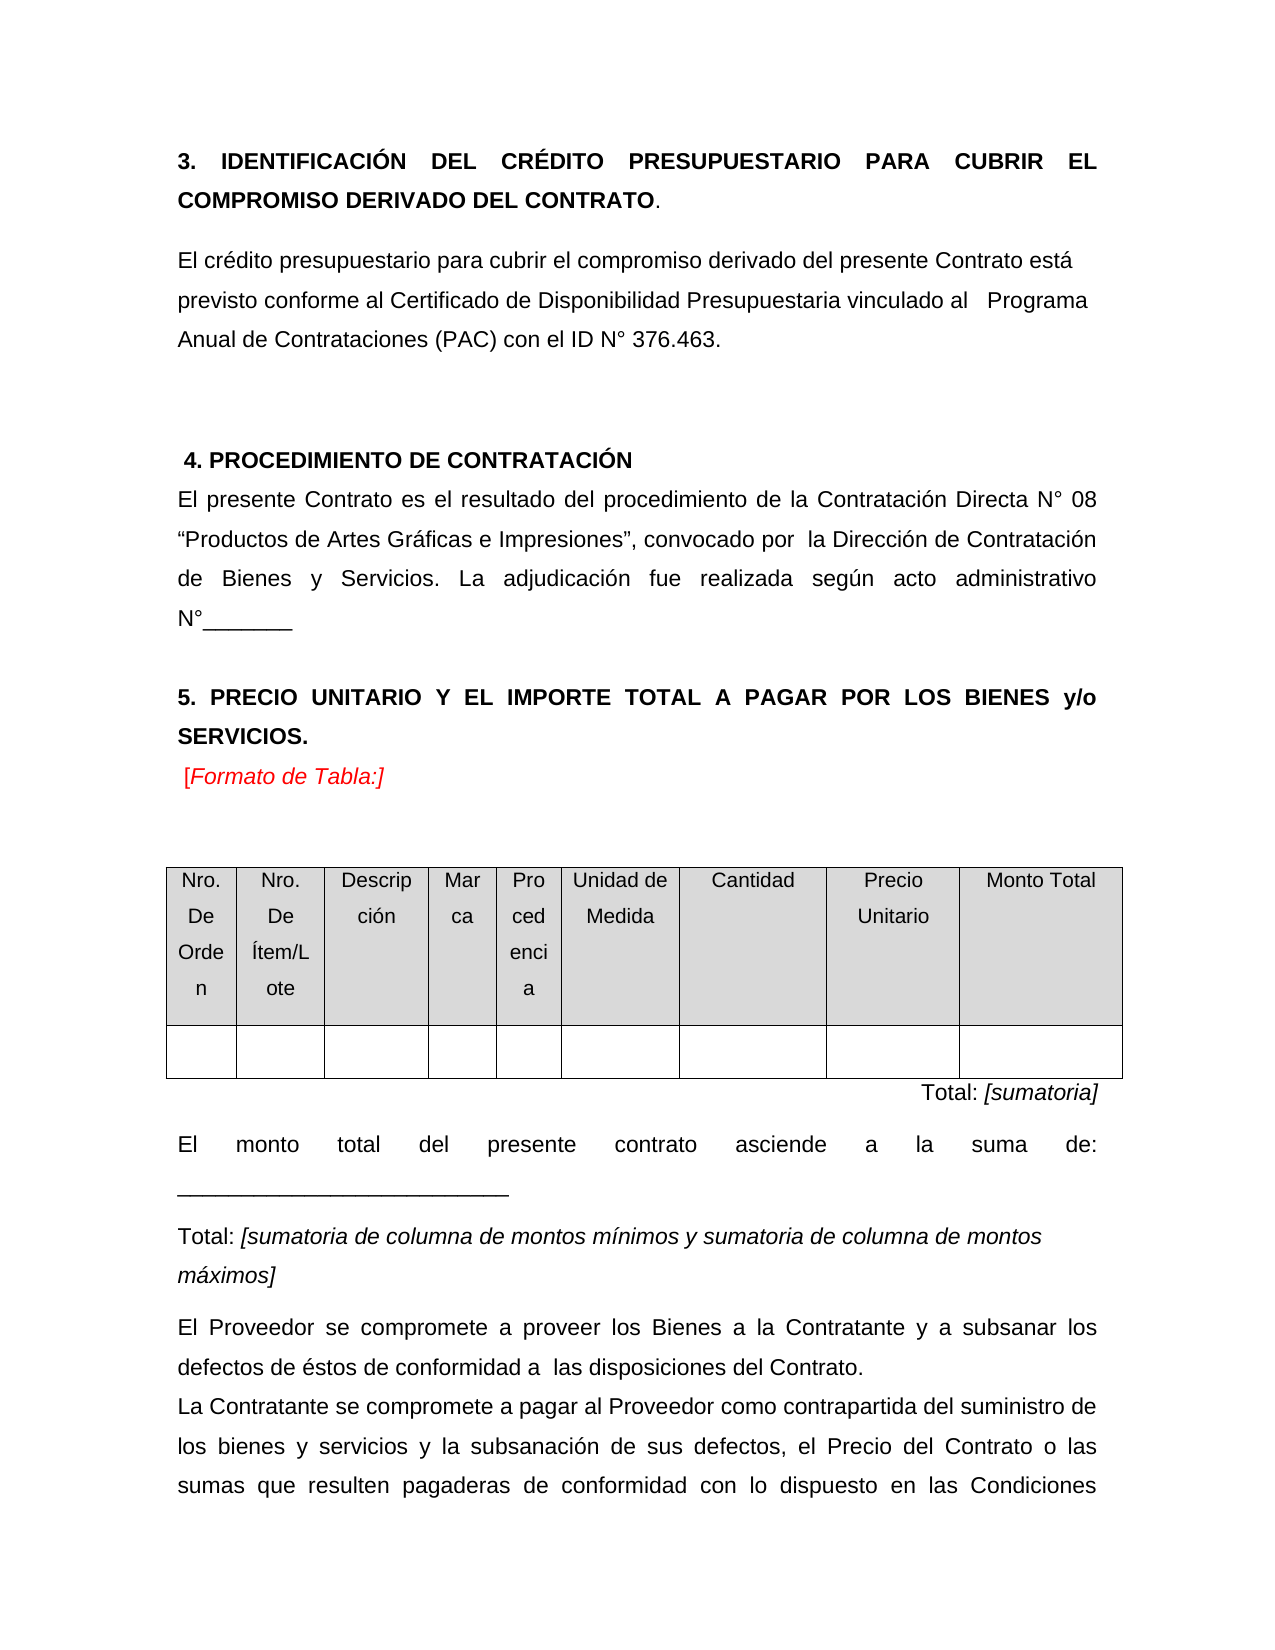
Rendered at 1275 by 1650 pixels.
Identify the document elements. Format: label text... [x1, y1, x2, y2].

table_header Unidad de Medida [562, 868, 679, 1025]
text [Formato de Tabla:] [177, 763, 1098, 789]
table_header Monto Total [960, 868, 1122, 1025]
table_header Descripción [325, 868, 428, 1025]
table_cell [680, 1026, 826, 1078]
text El crédito presupuestario para cubrir el compromiso derivado del presente Contrato está previsto conforme al Certificado de Disponibilidad Presupuestaria vinculado al Programa Anual de Contrataciones (PAC) con el ID N° 376.463. [177, 247, 1098, 353]
text 4. PROCEDIMIENTO DE CONTRATACIÓN [177, 447, 1098, 473]
text El presente Contrato es el resultado del procedimiento de la Contratación Directa N° 08 “Productos de Artes Gráficas e Impresiones”, convocado por la Dirección de Contratación de Bienes y Servicios. La adjudicación fue realizada según acto administrativo N°_______ [177, 486, 1098, 631]
text Total: [sumatoria de columna de montos mínimos y sumatoria de columna de montos máximos] [177, 1223, 1098, 1288]
table_cell [497, 1026, 561, 1078]
table_cell [325, 1026, 428, 1078]
table_header Nro. De Orden [167, 868, 236, 1025]
table_cell [237, 1026, 324, 1078]
text 5. PRECIO UNITARIO Y EL IMPORTE TOTAL A PAGAR POR LOS BIENES y/o SERVICIOS. [177, 684, 1098, 750]
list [177, 1393, 1098, 1498]
text El monto total del presente contrato asciende a la suma de: __________________________ [177, 1131, 1098, 1197]
table_cell [167, 1026, 236, 1078]
text Total: [sumatoria] [177, 1079, 1098, 1106]
table_header Precio Unitario [827, 868, 959, 1025]
table_header Nro. De Ítem/Lote [237, 868, 324, 1025]
table_header Marca [429, 868, 496, 1025]
table_header Cantidad [680, 868, 826, 1025]
table_header Procedencia [497, 868, 561, 1025]
text 3. IDENTIFICACIÓN DEL CRÉDITO PRESUPUESTARIO PARA CUBRIR EL COMPROMISO DERIVADO DEL CONTRATO. [177, 148, 1098, 213]
table_cell [429, 1026, 496, 1078]
table_cell [960, 1026, 1122, 1078]
table_cell [562, 1026, 679, 1078]
table_cell [827, 1026, 959, 1078]
text El Proveedor se compromete a proveer los Bienes a la Contratante y a subsanar los defectos de éstos de conformidad a las disposiciones del Contrato. [177, 1314, 1098, 1380]
